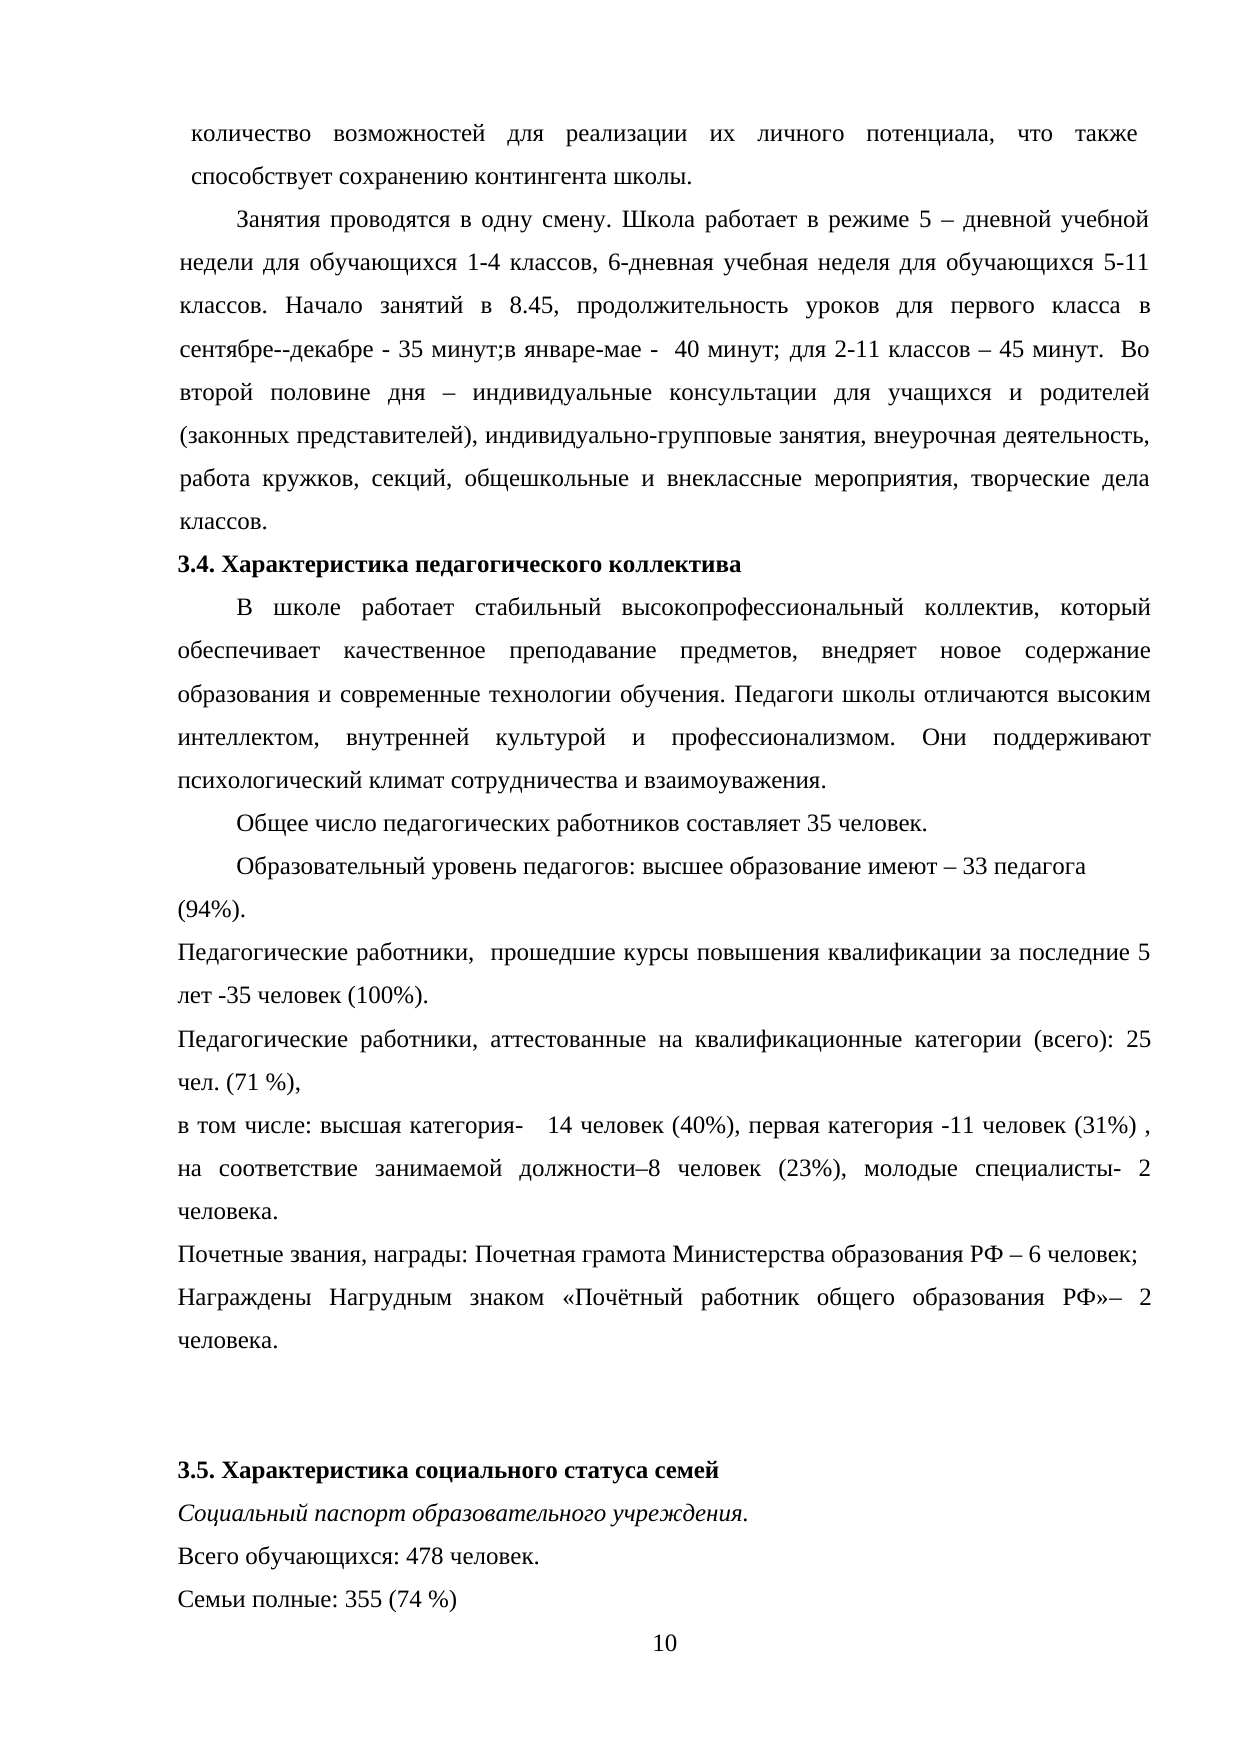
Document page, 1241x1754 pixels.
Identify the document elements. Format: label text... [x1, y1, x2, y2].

text Награждены Нагрудным знаком «Почётный работник общего образования РФ»– 2 человека. [177, 1282, 1152, 1354]
text Общее число педагогических работников составляет 35 человек. [177, 808, 1152, 837]
text Занятия проводятся в одну смену. Школа работает в режиме 5 – дневной учебной недели для обучающихся 1-4 классов, 6-дневная учебная неделя для обучающихся 5-11 классов. Начало занятий в 8.45, продолжительность уроков для первого класса в сентябре--декабре - 35 минут;в январе-мае - 40 минут; для 2-11 классов – 45 минут. Во второй половине дня – индивидуальные консультации для учащихся и родителей (законных представителей), индивидуально-групповые занятия, внеурочная деятельность, работа кружков, секций, общешкольные и внеклассные мероприятия, творческие дела классов. [179, 204, 1151, 535]
text Почетные звания, награды: Почетная грамота Министерства образования РФ – 6 человек; [177, 1239, 1152, 1268]
text Всего обучающихся: 478 человек. [177, 1541, 1152, 1570]
text 3.4. Характеристика педагогического коллектива [177, 549, 1152, 578]
text 3.5. Характеристика социального статуса семей [177, 1455, 1152, 1484]
text Педагогические работники, аттестованные на квалификационные категории (всего): 25 чел. (71 %), [177, 1024, 1152, 1096]
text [191, 118, 1139, 190]
text В школе работает стабильный высокопрофессиональный коллектив, который обеспечивает качественное преподавание предметов, внедряет новое содержание образования и современные технологии обучения. Педагоги школы отличаются высоким интеллектом, внутренней культурой и профессионализмом. Они поддерживают психологический климат сотрудничества и взаимоуважения. [177, 592, 1152, 794]
text в том числе: высшая категория- 14 человек (40%), первая категория -11 человек (31%) , на соответствие занимаемой должности–8 человек (23%), молодые специалисты- 2 человека. [177, 1110, 1152, 1225]
text Семьи полные: 355 (74 %) [177, 1584, 1152, 1613]
text Образовательный уровень педагогов: высшее образование имеют – 33 педагога (94%). [177, 851, 1152, 923]
text Социальный паспорт образовательного учреждения. [177, 1498, 1152, 1527]
text Педагогические работники, прошедшие курсы повышения квалификации за последние 5 лет -35 человек (100%). [177, 937, 1152, 1009]
